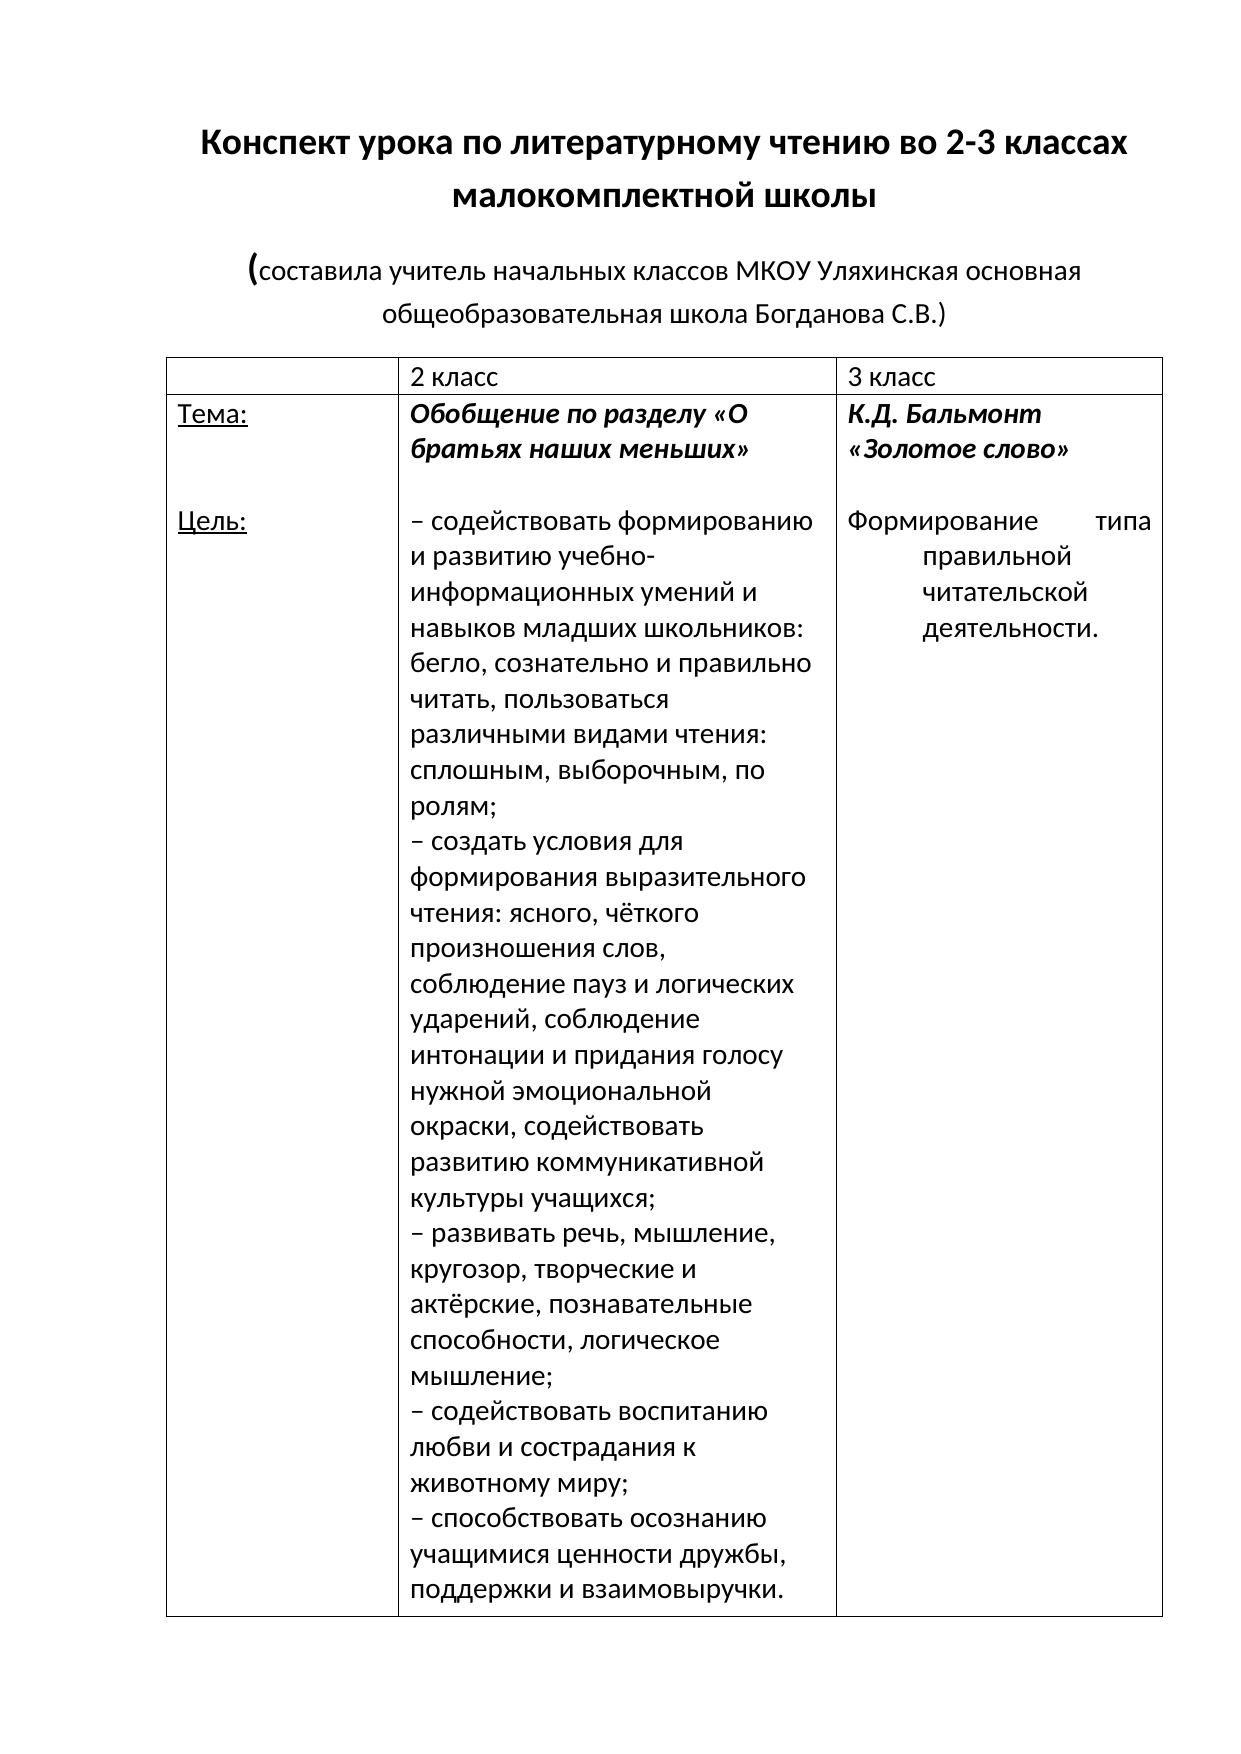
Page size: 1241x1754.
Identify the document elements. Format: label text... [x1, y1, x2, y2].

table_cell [837, 395, 1162, 1616]
table_header 3 класс [837, 358, 1162, 394]
table_header [167, 358, 398, 394]
text (составила учитель начальных классов МКОУ Уляхинская основная общеобразовательная школа Богданова С.В.) [177, 244, 1152, 331]
table_header 2 класс [399, 358, 836, 394]
text Конспект урока по литературному чтению во 2-3 классах малокомплектной школы [177, 118, 1152, 217]
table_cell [167, 395, 398, 1616]
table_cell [399, 395, 836, 1616]
